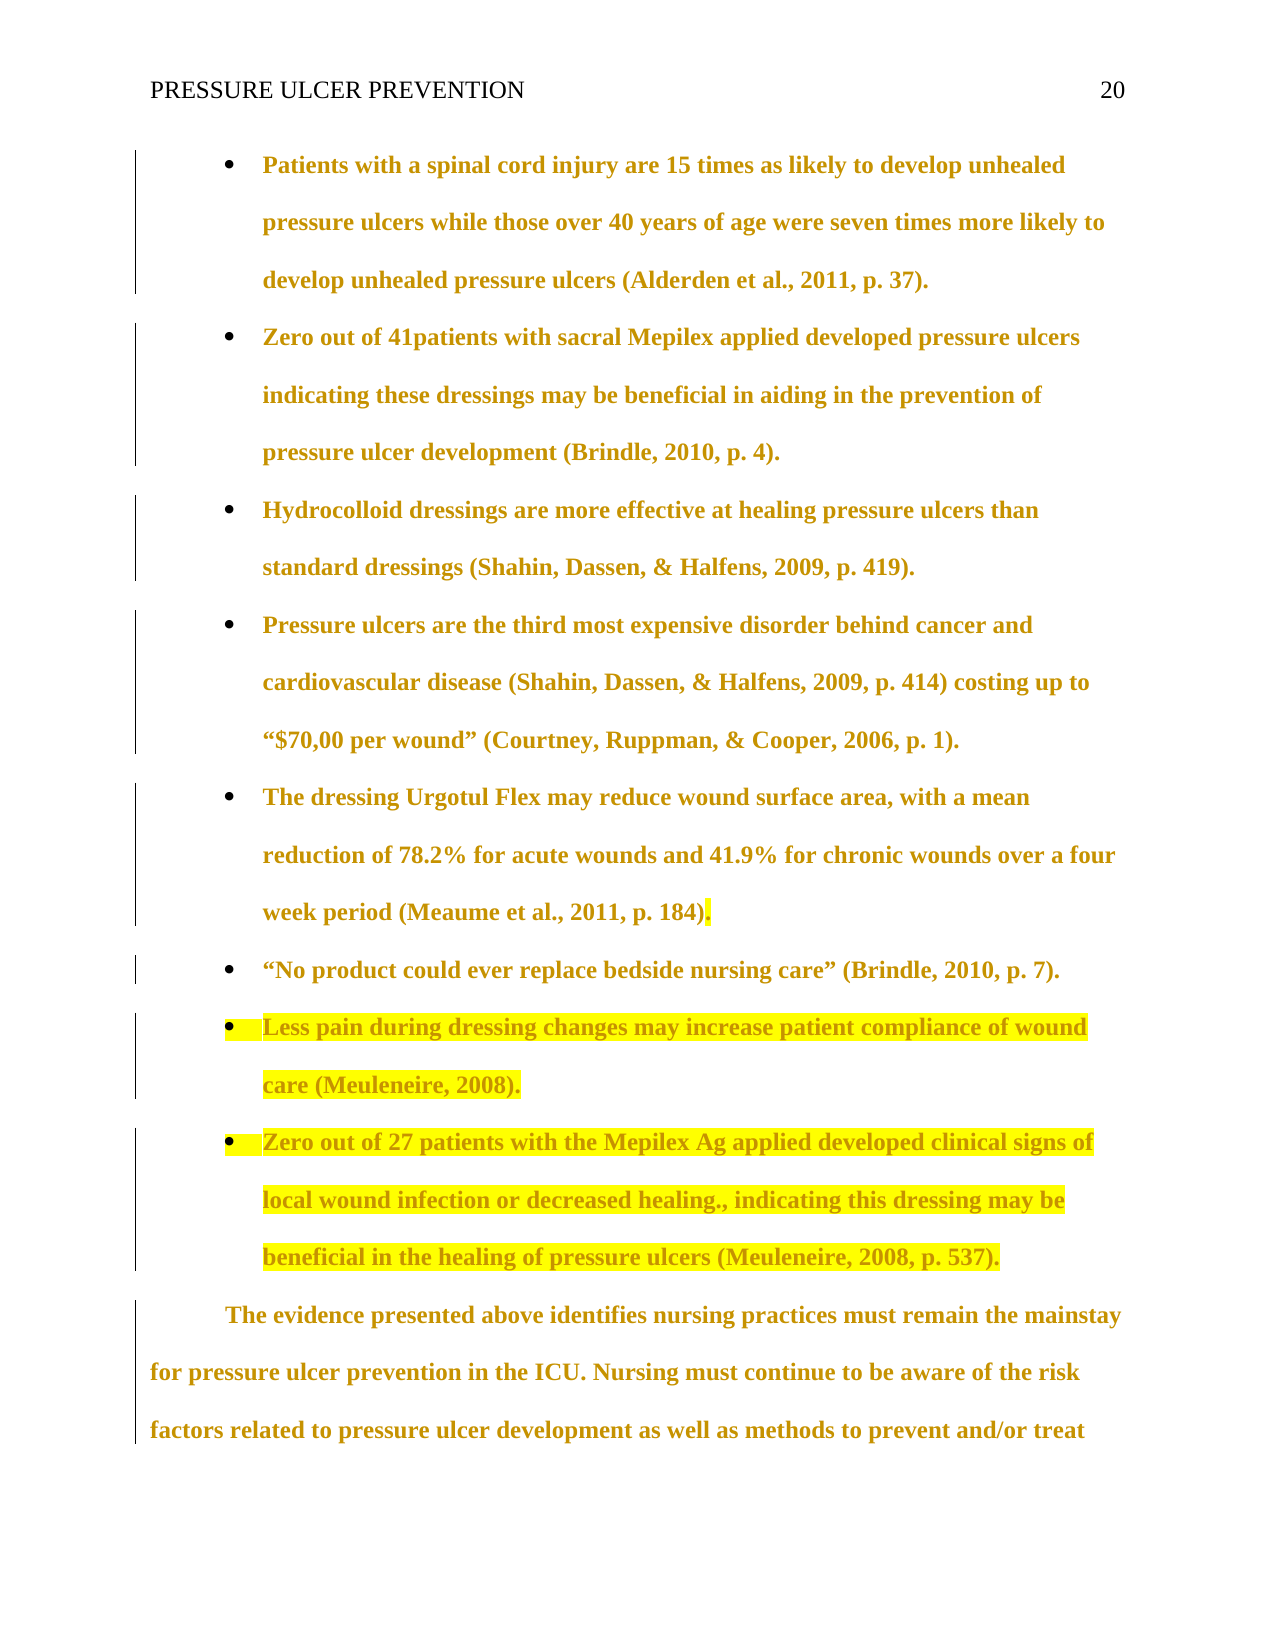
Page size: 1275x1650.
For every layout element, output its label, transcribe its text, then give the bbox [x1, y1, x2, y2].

list Pressure ulcers are the third most expensive disorder behind cancer and cardiovascular disease (Shahin, Dassen, & Halfens, 2009, p. 414) costing up to “$70,00 per wound” (Courtney, Ruppman, & Cooper, 2006, p. 1). [225, 610, 1125, 754]
list Hydrocolloid dressings are more effective at healing pressure ulcers than standard dressings (Shahin, Dassen, & Halfens, 2009, p. 419). [225, 495, 1125, 581]
list “No product could ever replace bedside nursing care” (Brindle, 2010, p. 7). [225, 955, 1125, 984]
list Patients with a spinal cord injury are 15 times as likely to develop unhealed pressure ulcers while those over 40 years of age were seven times more likely to develop unhealed pressure ulcers (Alderden et al., 2011, p. 37). [225, 150, 1125, 294]
list Less pain during dressing changes may increase patient compliance of wound care (Meuleneire, 2008). [225, 1012, 1125, 1099]
list Zero out of 27 patients with the Mepilex Ag applied developed clinical signs of local wound infection or decreased healing., indicating this dressing may be beneficial in the healing of pressure ulcers (Meuleneire, 2008, p. 537). [225, 1127, 1125, 1271]
list The dressing Urgotul Flex may reduce wound surface area, with a mean reduction of 78.2% for acute wounds and 41.9% for chronic wounds over a four week period (Meaume et al., 2011, p. 184). [225, 782, 1125, 926]
list Zero out of 41patients with sacral Mepilex applied developed pressure ulcers indicating these dressings may be beneficial in aiding in the prevention of pressure ulcer development (Brindle, 2010, p. 4). [225, 322, 1125, 466]
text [150, 1300, 1125, 1444]
